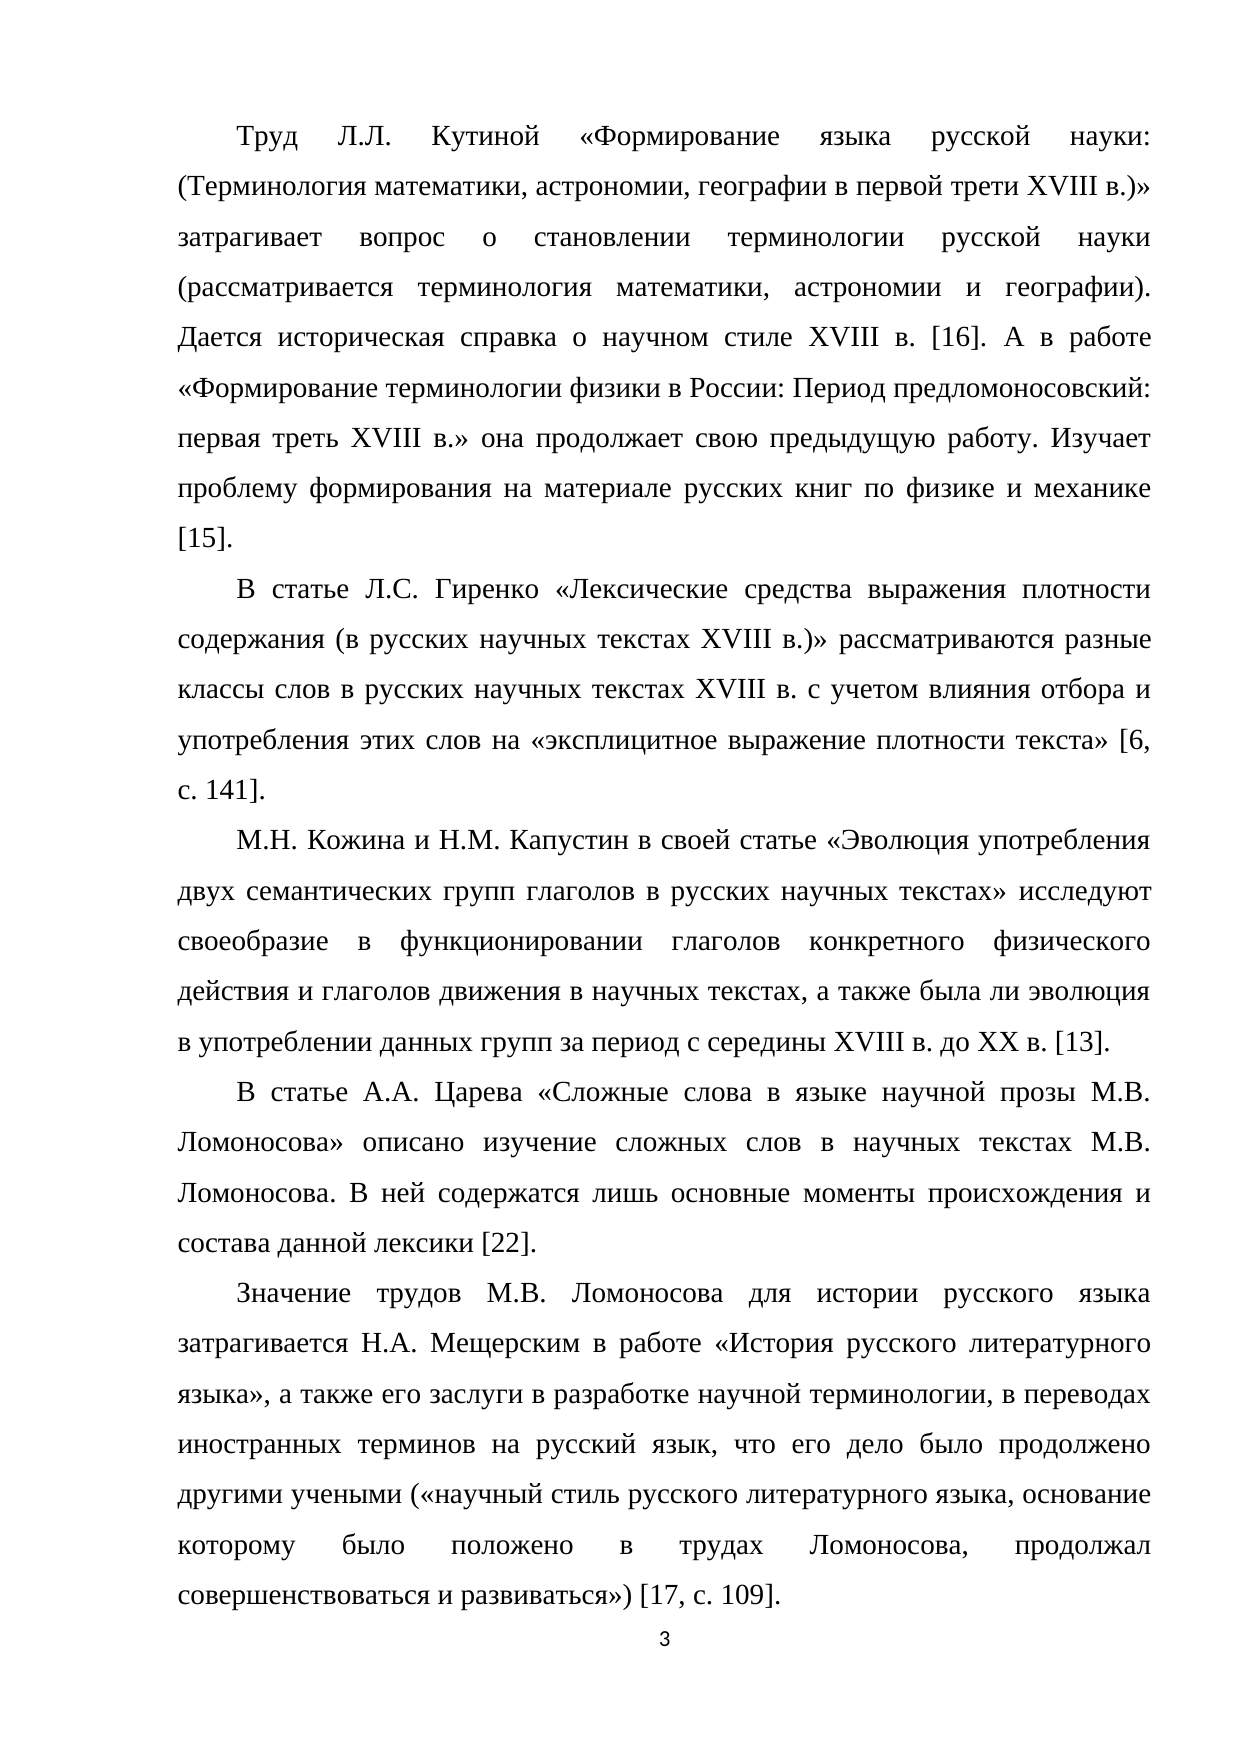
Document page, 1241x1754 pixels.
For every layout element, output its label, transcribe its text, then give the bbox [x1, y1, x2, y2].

text В статье А.А. Царева «Сложные слова в языке научной прозы М.В. Ломоносова» описано изучение сложных слов в научных текстах М.В. Ломоносова. В ней содержатся лишь основные моменты происхождения и состава данной лексики [22]. [177, 1074, 1152, 1258]
text Значение трудов М.В. Ломоносова для истории русского языка затрагивается Н.А. Мещерским в работе «История русского литературного языка», а также его заслуги в разработке научной терминологии, в переводах иностранных терминов на русский язык, что его дело было продолжено другими учеными («научный стиль русского литературного языка, основание которому было положено в трудах Ломоносова, продолжал совершенствоваться и развиваться») [17, с. 109]. [177, 1275, 1152, 1611]
text Труд Л.Л. Кутиной «Формирование языка русской науки: (Терминология математики, астрономии, географии в первой трети XVIII в.)» затрагивает вопрос о становлении терминологии русской науки (рассматривается терминология математики, астрономии и географии). Дается историческая справка о научном стиле XVIII в. [16]. А в работе «Формирование терминологии физики в России: Период предломоносовский: первая треть XVIII в.» она продолжает свою предыдущую работу. Изучает проблему формирования на материале русских книг по физике и механике [15]. [177, 118, 1152, 554]
text М.Н. Кожина и Н.М. Капустин в своей статье «Эволюция употребления двух семантических групп глаголов в русских научных текстах» исследуют своеобразие в функционировании глаголов конкретного физического действия и глаголов движения в научных текстах, а также была ли эволюция в употреблении данных групп за период с середины XVIII в. до XX в. [13]. [177, 822, 1152, 1057]
text В статье Л.С. Гиренко «Лексические средства выражения плотности содержания (в русских научных текстах XVIII в.)» рассматриваются разные классы слов в русских научных текстах XVIII в. с учетом влияния отбора и употребления этих слов на «эксплицитное выражение плотности текста» [6, с. 141]. [177, 571, 1152, 806]
